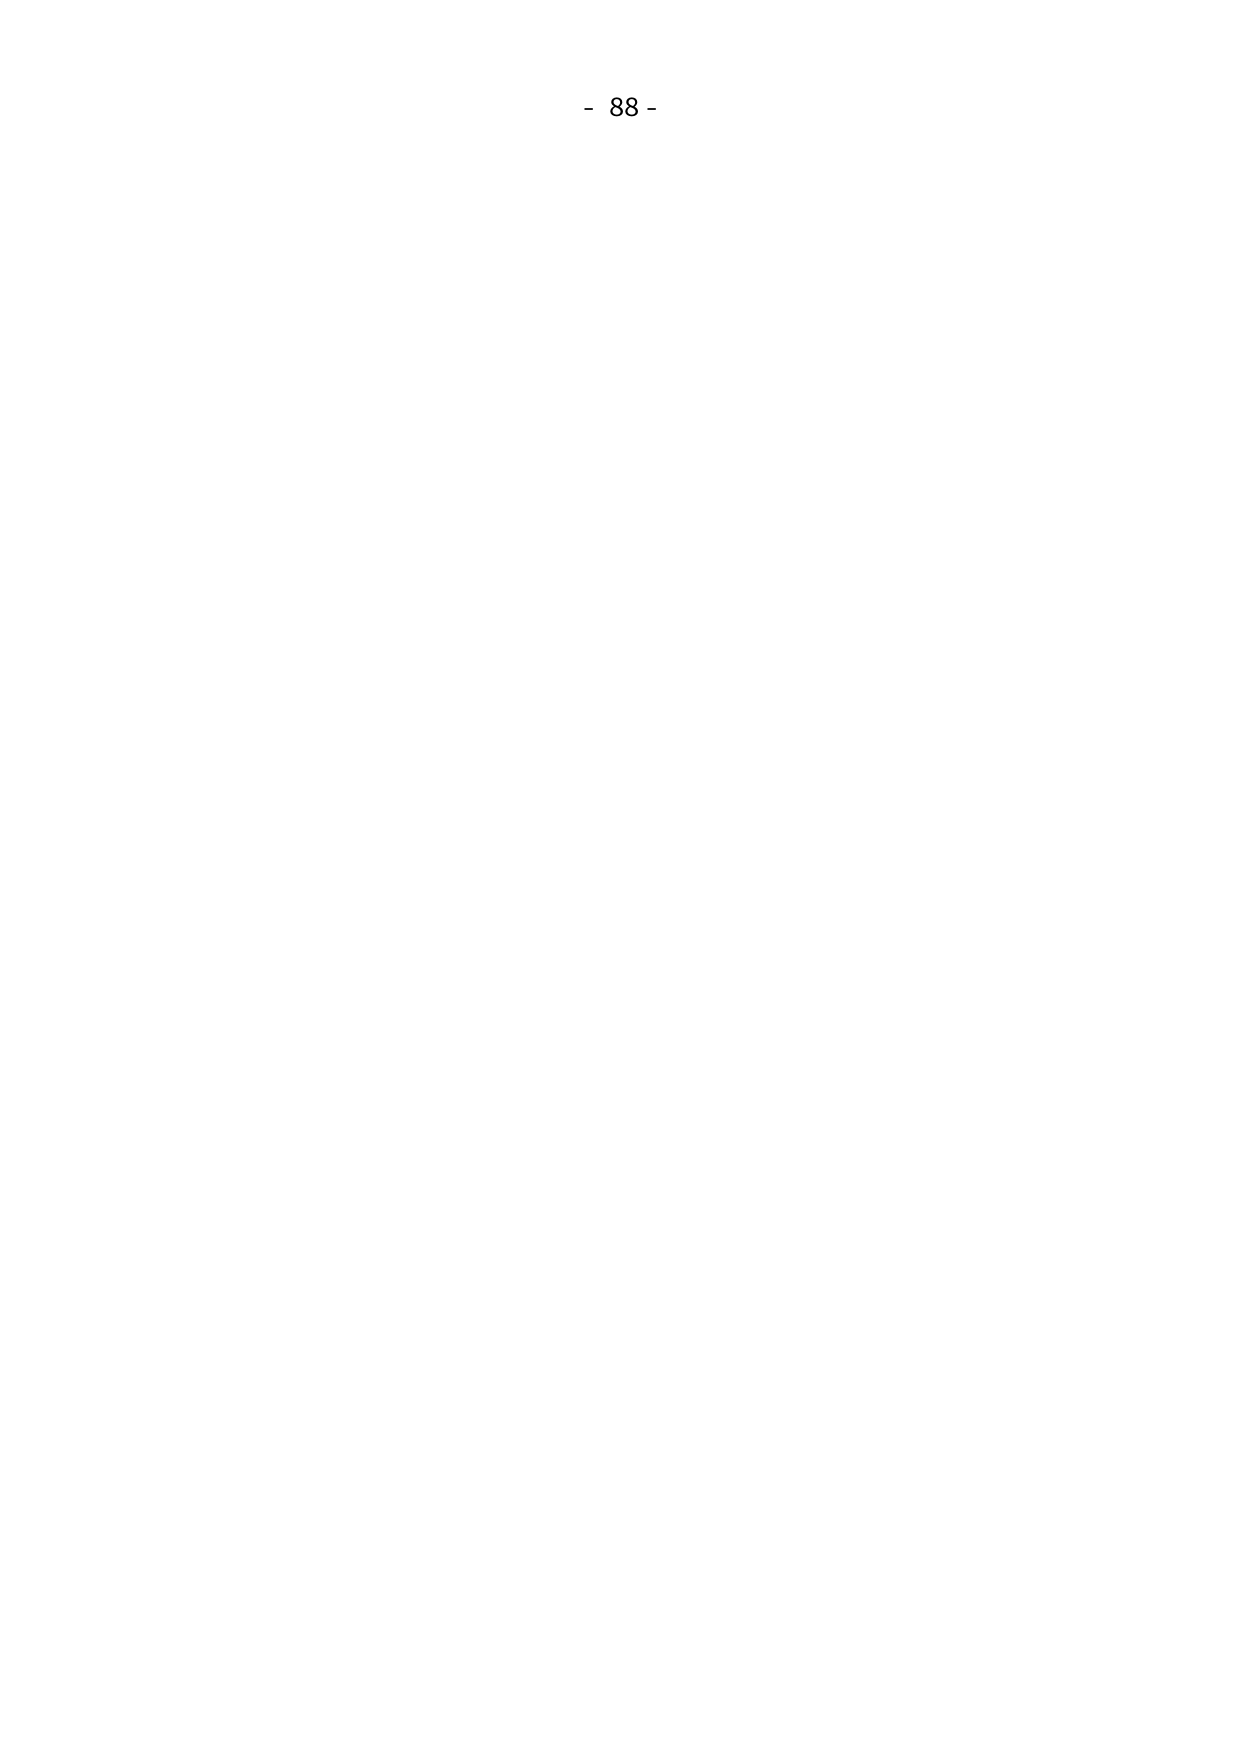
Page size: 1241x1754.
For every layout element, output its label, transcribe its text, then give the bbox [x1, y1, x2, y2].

text - 88 - [579, 87, 661, 124]
